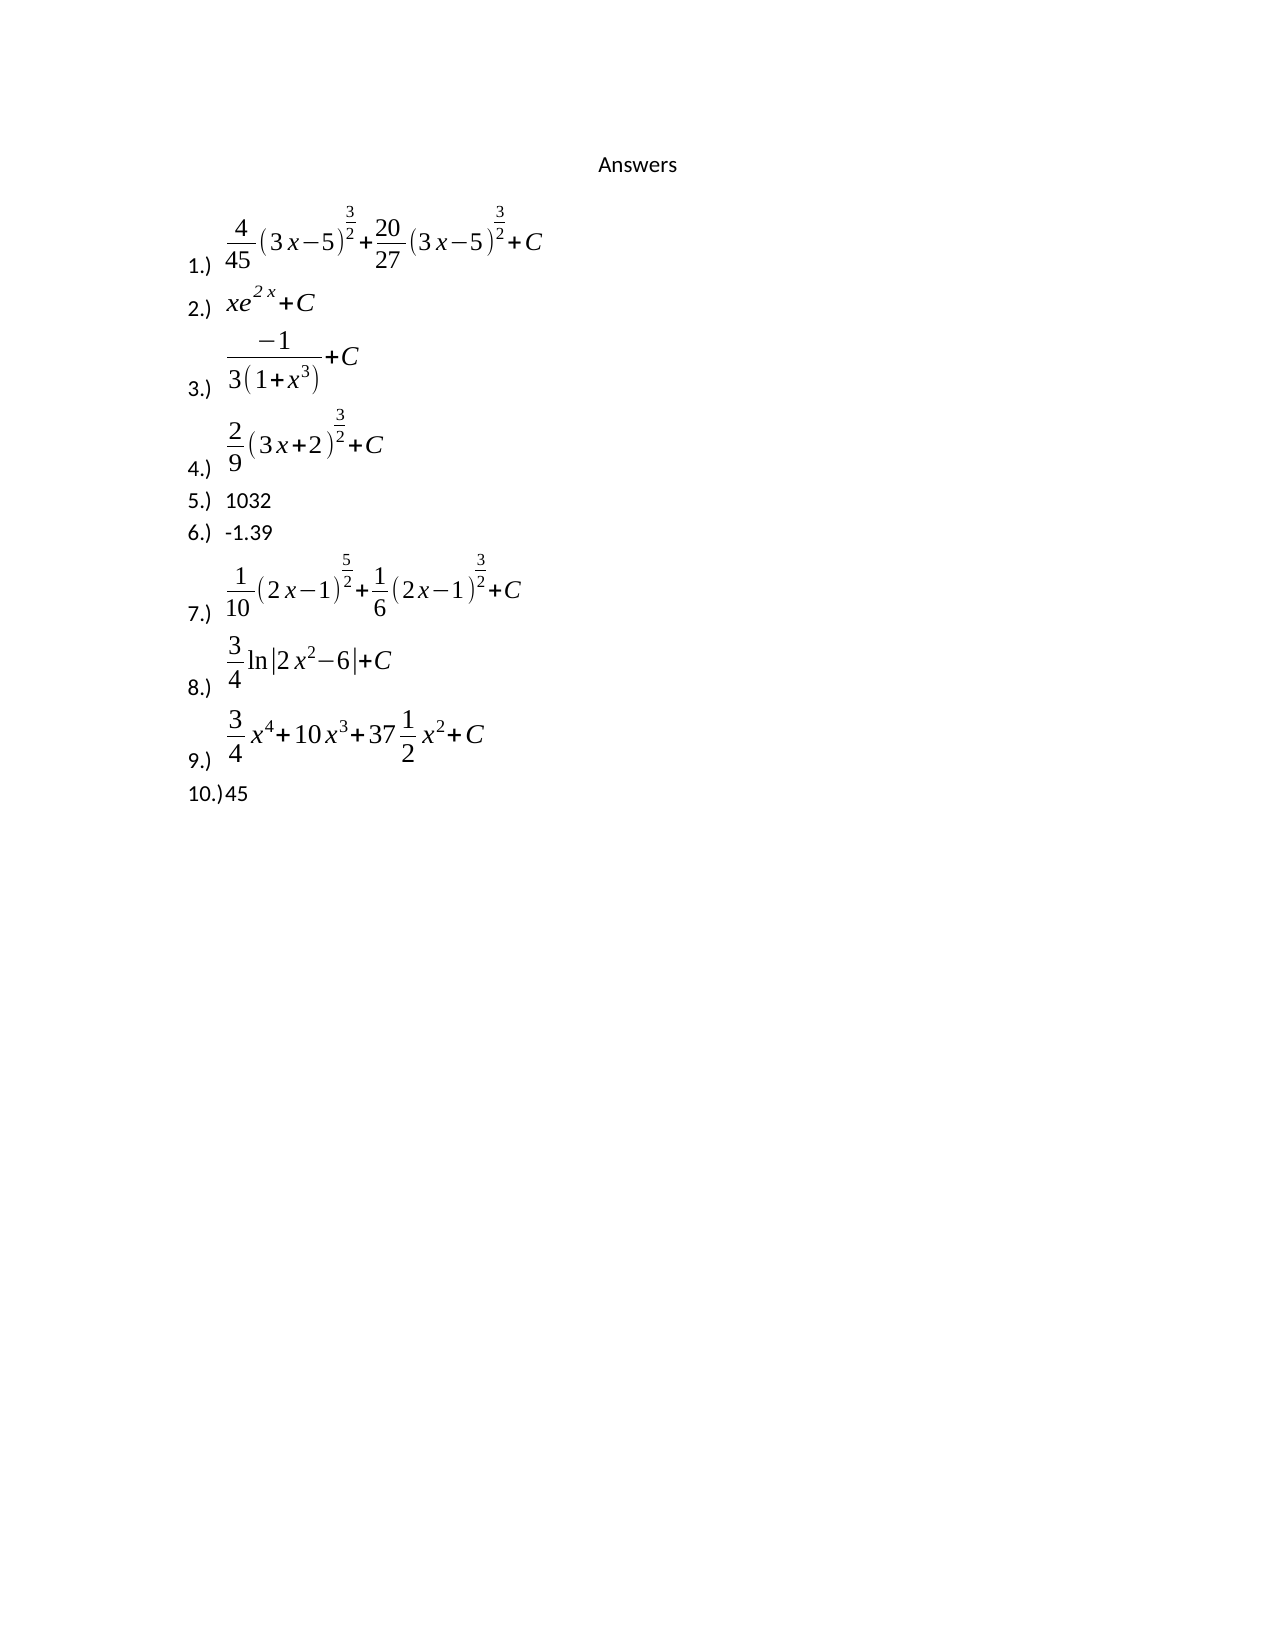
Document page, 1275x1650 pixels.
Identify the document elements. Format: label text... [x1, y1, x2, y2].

list 1032 [187, 486, 1125, 514]
text Answers [150, 150, 1125, 178]
list 45 [187, 779, 1125, 807]
list -1.39 [187, 518, 1125, 547]
